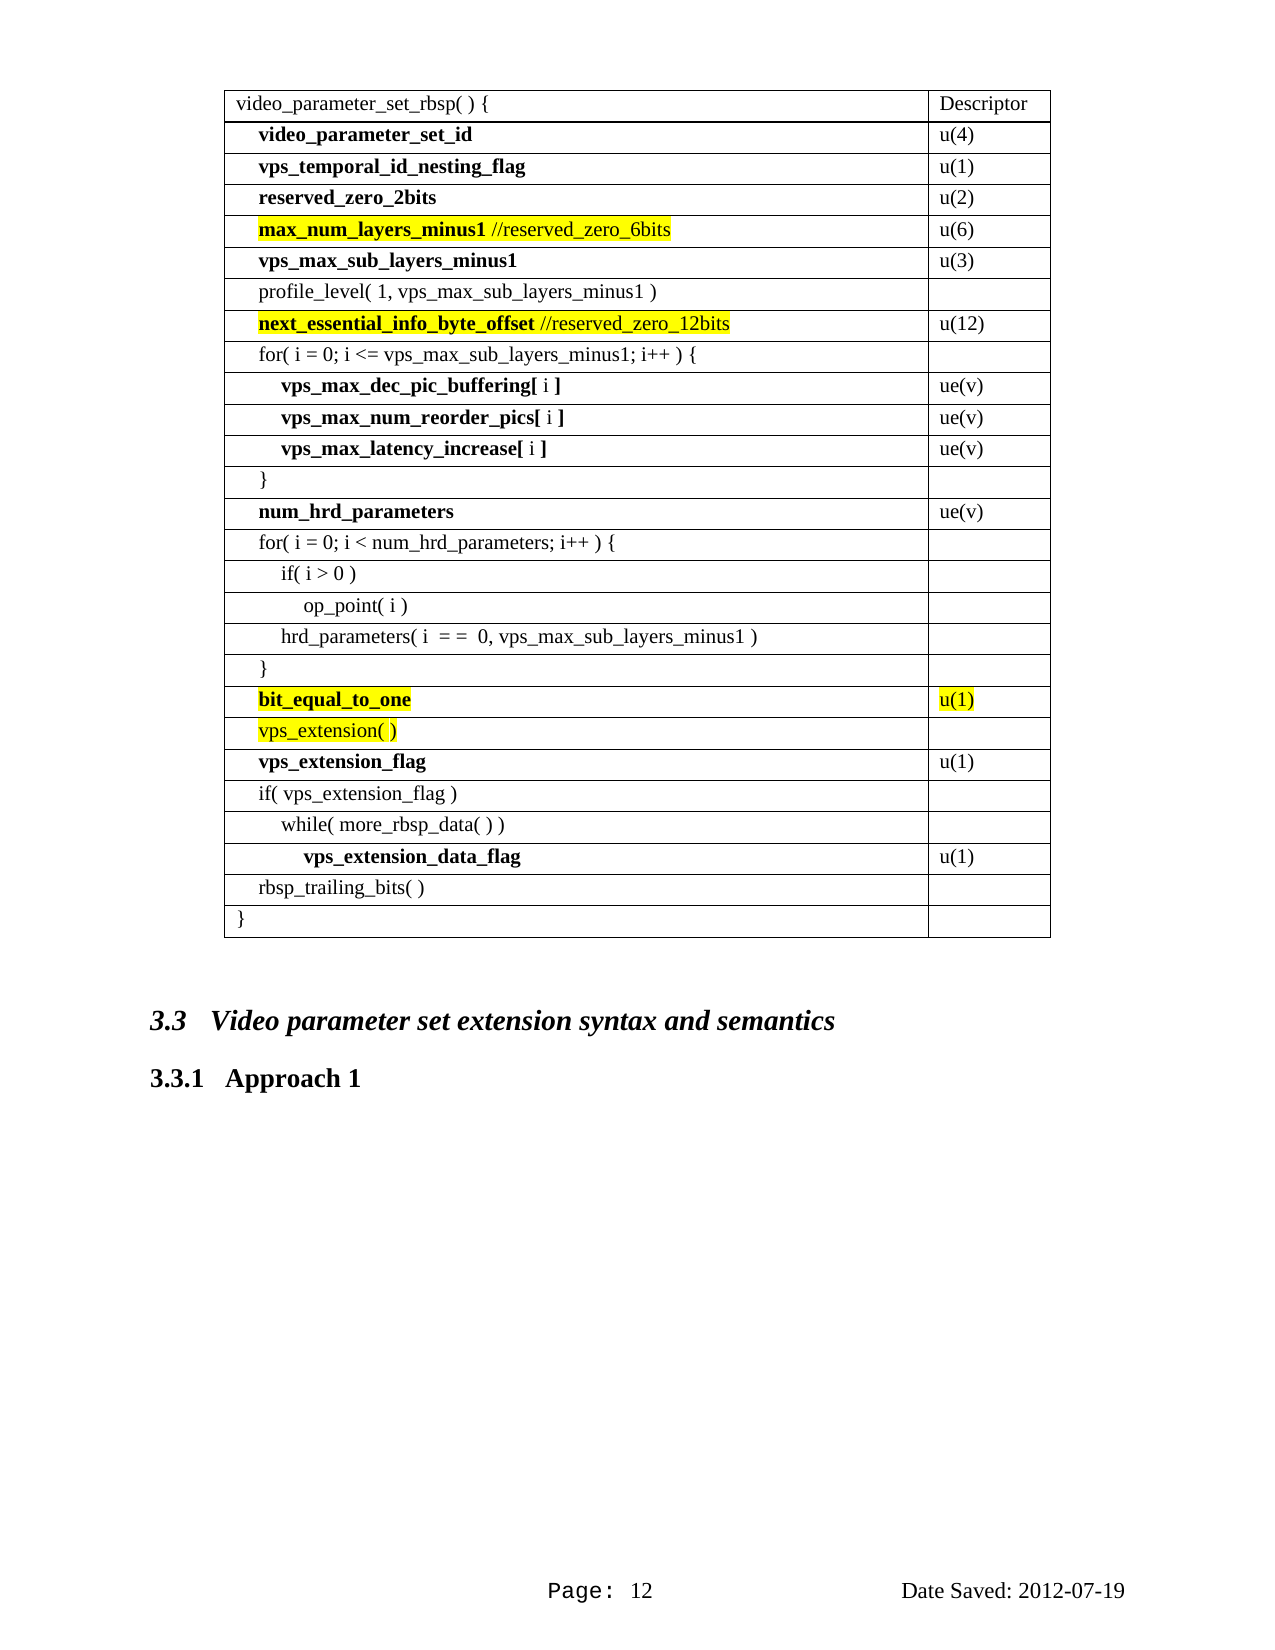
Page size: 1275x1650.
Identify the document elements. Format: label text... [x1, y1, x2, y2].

table_cell [929, 279, 1050, 309]
table_cell vps_max_dec_pic_buffering[ i ] [225, 373, 928, 403]
table_cell u(4) [929, 123, 1050, 153]
table_cell for( i = 0; i < num_hrd_parameters; i++ ) { [225, 530, 928, 560]
table_cell vps_extension_data_flag [225, 844, 928, 874]
table_cell u(1) [929, 844, 1050, 874]
table_cell op_point( i ) [225, 593, 928, 623]
table_cell [929, 624, 1050, 654]
table_cell if( vps_extension_flag ) [225, 781, 928, 811]
table_cell vps_extension_flag [225, 750, 928, 780]
table_cell [929, 467, 1050, 498]
table_cell } [225, 467, 928, 498]
table_cell u(1) [929, 687, 1050, 717]
table_cell ue(v) [929, 436, 1050, 466]
table_cell u(2) [929, 185, 1050, 215]
table_cell vps_extension( ) [225, 718, 928, 748]
table_cell u(1) [929, 750, 1050, 780]
table_cell ue(v) [929, 499, 1050, 529]
table_cell next_essential_info_byte_offset //reserved_zero_12bits [225, 311, 928, 341]
table_cell max_num_layers_minus1 //reserved_zero_6bits [225, 216, 928, 247]
table_cell [929, 655, 1050, 686]
table_cell rbsp_trailing_bits( ) [225, 875, 928, 905]
table_cell u(12) [929, 311, 1050, 341]
table_cell profile_level( 1, vps_max_sub_layers_minus1 ) [225, 279, 928, 309]
table_cell num_hrd_parameters [225, 499, 928, 529]
table_header Descriptor [929, 91, 1050, 121]
table_cell u(3) [929, 248, 1050, 278]
table_cell hrd_parameters( i = = 0, vps_max_sub_layers_minus1 ) [225, 624, 928, 654]
table_cell vps_max_sub_layers_minus1 [225, 248, 928, 278]
subtitle Video parameter set extension syntax and semantics [150, 1003, 1125, 1037]
table_cell u(1) [929, 154, 1050, 184]
table_cell if( i > 0 ) [225, 561, 928, 592]
table_cell bit_equal_to_one [225, 687, 928, 717]
table_cell for( i = 0; i <= vps_max_sub_layers_minus1; i++ ) { [225, 342, 928, 372]
table_cell [929, 530, 1050, 560]
table_cell ue(v) [929, 373, 1050, 403]
table_cell u(6) [929, 216, 1050, 247]
table_cell [929, 718, 1050, 748]
table_cell video_parameter_set_id [225, 123, 928, 153]
table_cell vps_temporal_id_nesting_flag [225, 154, 928, 184]
table_cell [929, 593, 1050, 623]
table_cell ue(v) [929, 405, 1050, 435]
table_cell reserved_zero_2bits [225, 185, 928, 215]
table_header video_parameter_set_rbsp( ) { [225, 91, 928, 121]
table_cell while( more_rbsp_data( ) ) [225, 812, 928, 842]
subtitle Approach 1 [150, 1062, 1125, 1093]
table_cell vps_max_latency_increase[ i ] [225, 436, 928, 466]
table_cell } [225, 655, 928, 686]
table_cell [929, 875, 1050, 905]
table_cell [929, 342, 1050, 372]
table_cell vps_max_num_reorder_pics[ i ] [225, 405, 928, 435]
table_cell [929, 561, 1050, 592]
table_cell [929, 812, 1050, 842]
table_cell [929, 781, 1050, 811]
table_cell } [225, 906, 928, 937]
table_cell [929, 906, 1050, 937]
